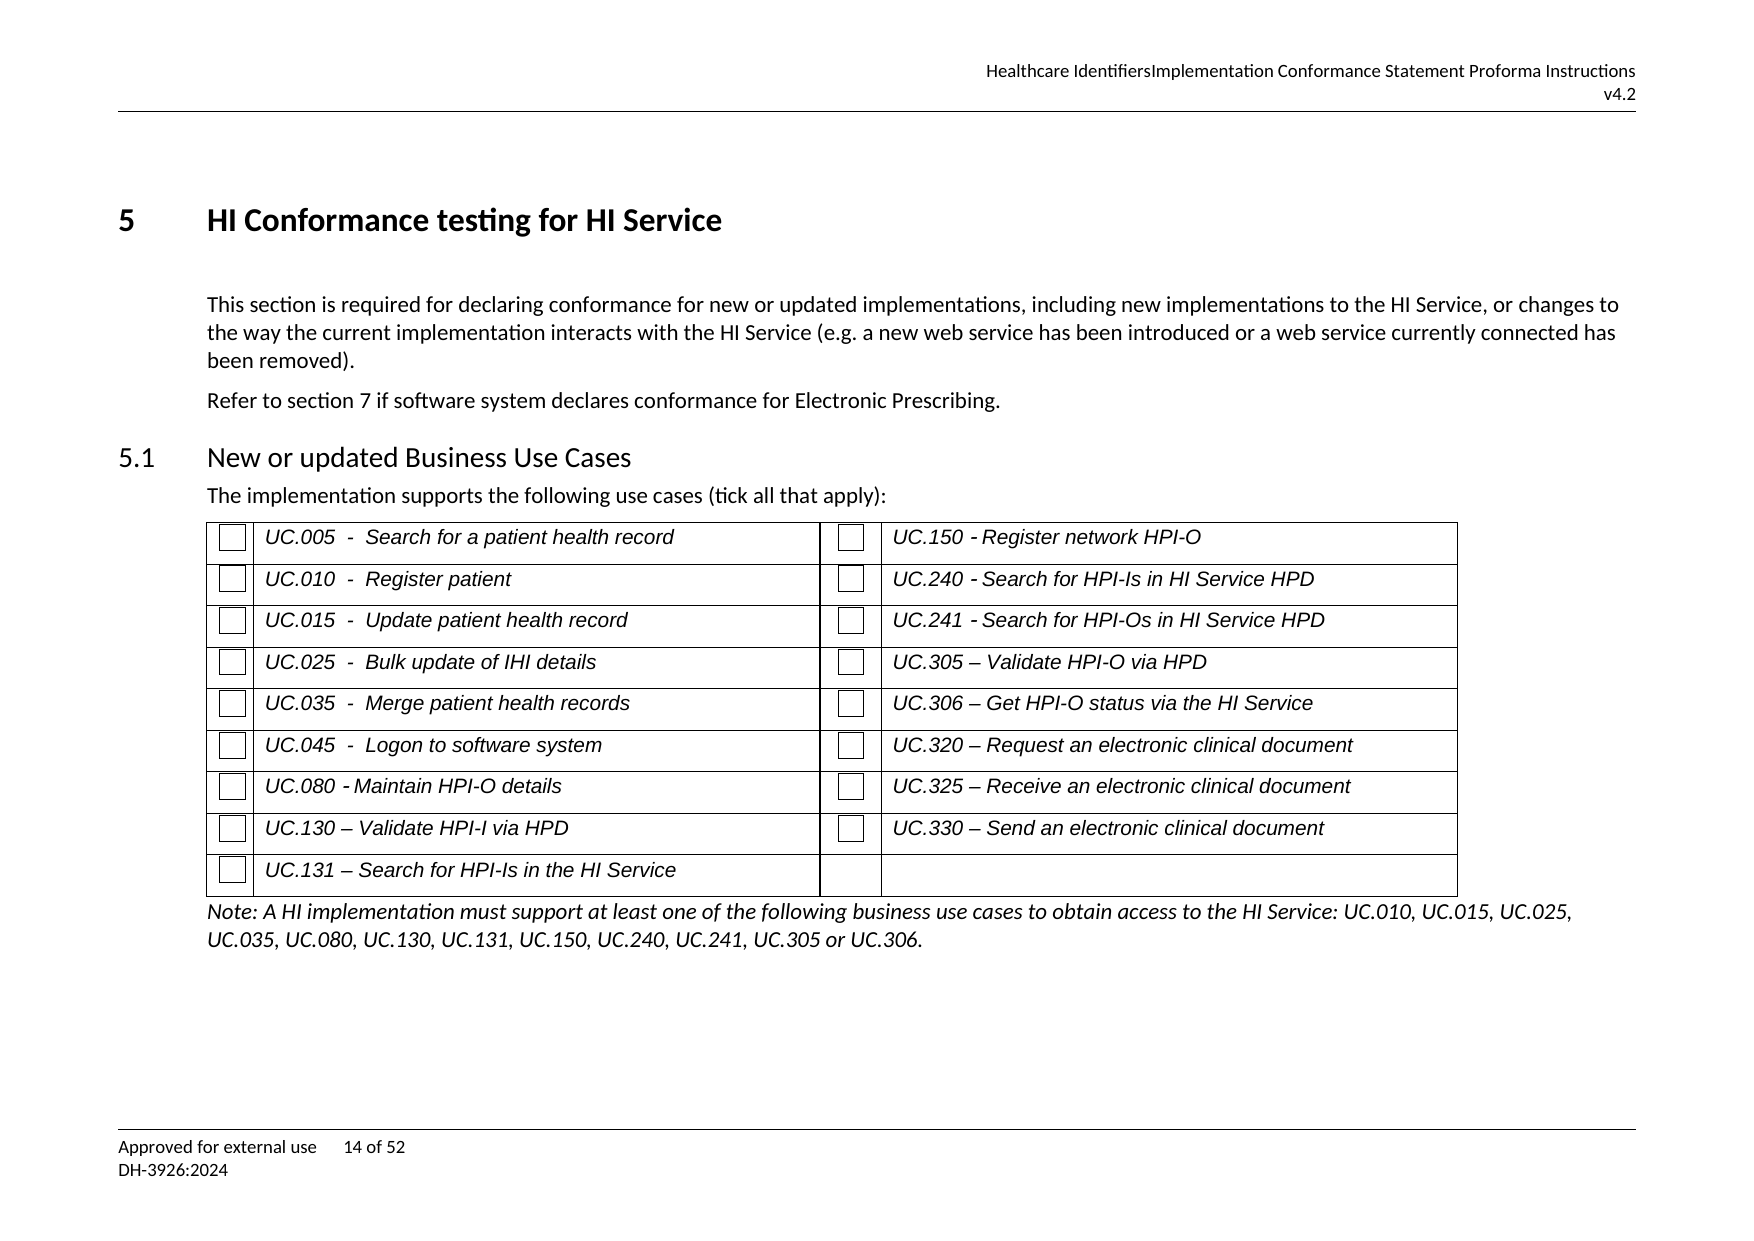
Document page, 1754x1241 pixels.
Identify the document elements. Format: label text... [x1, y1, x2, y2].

table_cell UC.080 Maintain HPI-O details [254, 772, 819, 813]
table_cell UC.306 – Get HPI-O status via the HI Service [882, 689, 1457, 730]
table_cell [821, 814, 881, 854]
table_cell UC.320 – Request an electronic clinical document [882, 731, 1457, 771]
table_cell [821, 772, 881, 813]
text The implementation supports the following use cases (tick all that apply): [207, 481, 1636, 509]
table_cell [207, 772, 253, 813]
table_cell UC.131 – Search for HPI-Is in the HI Service [254, 855, 819, 896]
subtitle New or updated Business Use Cases [118, 439, 1636, 475]
table_cell [207, 565, 253, 605]
table_cell [821, 731, 881, 771]
table_cell UC.330 – Send an electronic clinical document [882, 814, 1457, 854]
table_cell UC.035 - Merge patient health records [254, 689, 819, 730]
table_cell UC.025 - Bulk update of IHI details [254, 648, 819, 688]
table_cell UC.240 Search for HPI-Is in HI Service HPD [882, 565, 1457, 605]
table_cell [821, 855, 881, 896]
table_cell UC.015 - Update patient health record [254, 606, 819, 647]
table_cell UC.130 – Validate HPI-I via HPD [254, 814, 819, 854]
table_cell [821, 606, 881, 647]
text This section is required for declaring conformance for new or updated implementations, including new implementations to the HI Service, or changes to the way the current implementation interacts with the HI Service (e.g. a new web service has been introduced or a web service currently connected has been removed). [207, 290, 1636, 374]
table_cell UC.010 - Register patient [254, 565, 819, 605]
table_header UC.005 - Search for a patient health record [254, 523, 819, 563]
table_header [207, 523, 253, 563]
table_cell [821, 648, 881, 688]
table_cell [821, 565, 881, 605]
table_cell UC.325 – Receive an electronic clinical document [882, 772, 1457, 813]
table_header [821, 523, 881, 563]
table_cell [207, 606, 253, 647]
text Note: A HI implementation must support at least one of the following business use cases to obtain access to the HI Service: UC.010, UC.015, UC.025, UC.035, UC.080, UC.130, UC.131, UC.150, UC.240, UC.241, UC.305 or UC.306. [207, 897, 1636, 953]
table_cell UC.241 Search for HPI-Os in HI Service HPD [882, 606, 1457, 647]
text Refer to section 7 if software system declares conformance for Electronic Prescribing. [207, 386, 1636, 414]
table_cell UC.305 – Validate HPI-O via HPD [882, 648, 1457, 688]
table_cell [207, 814, 253, 854]
table_cell [207, 731, 253, 771]
table_cell [207, 648, 253, 688]
table_header UC.150 Register network HPI-O [882, 523, 1457, 563]
table_cell [207, 689, 253, 730]
table_cell [207, 855, 253, 896]
table_cell UC.045 - Logon to software system [254, 731, 819, 771]
table_cell [882, 855, 1457, 896]
subtitle HI Conformance testing for HI Service [118, 199, 1636, 240]
table_cell [821, 689, 881, 730]
